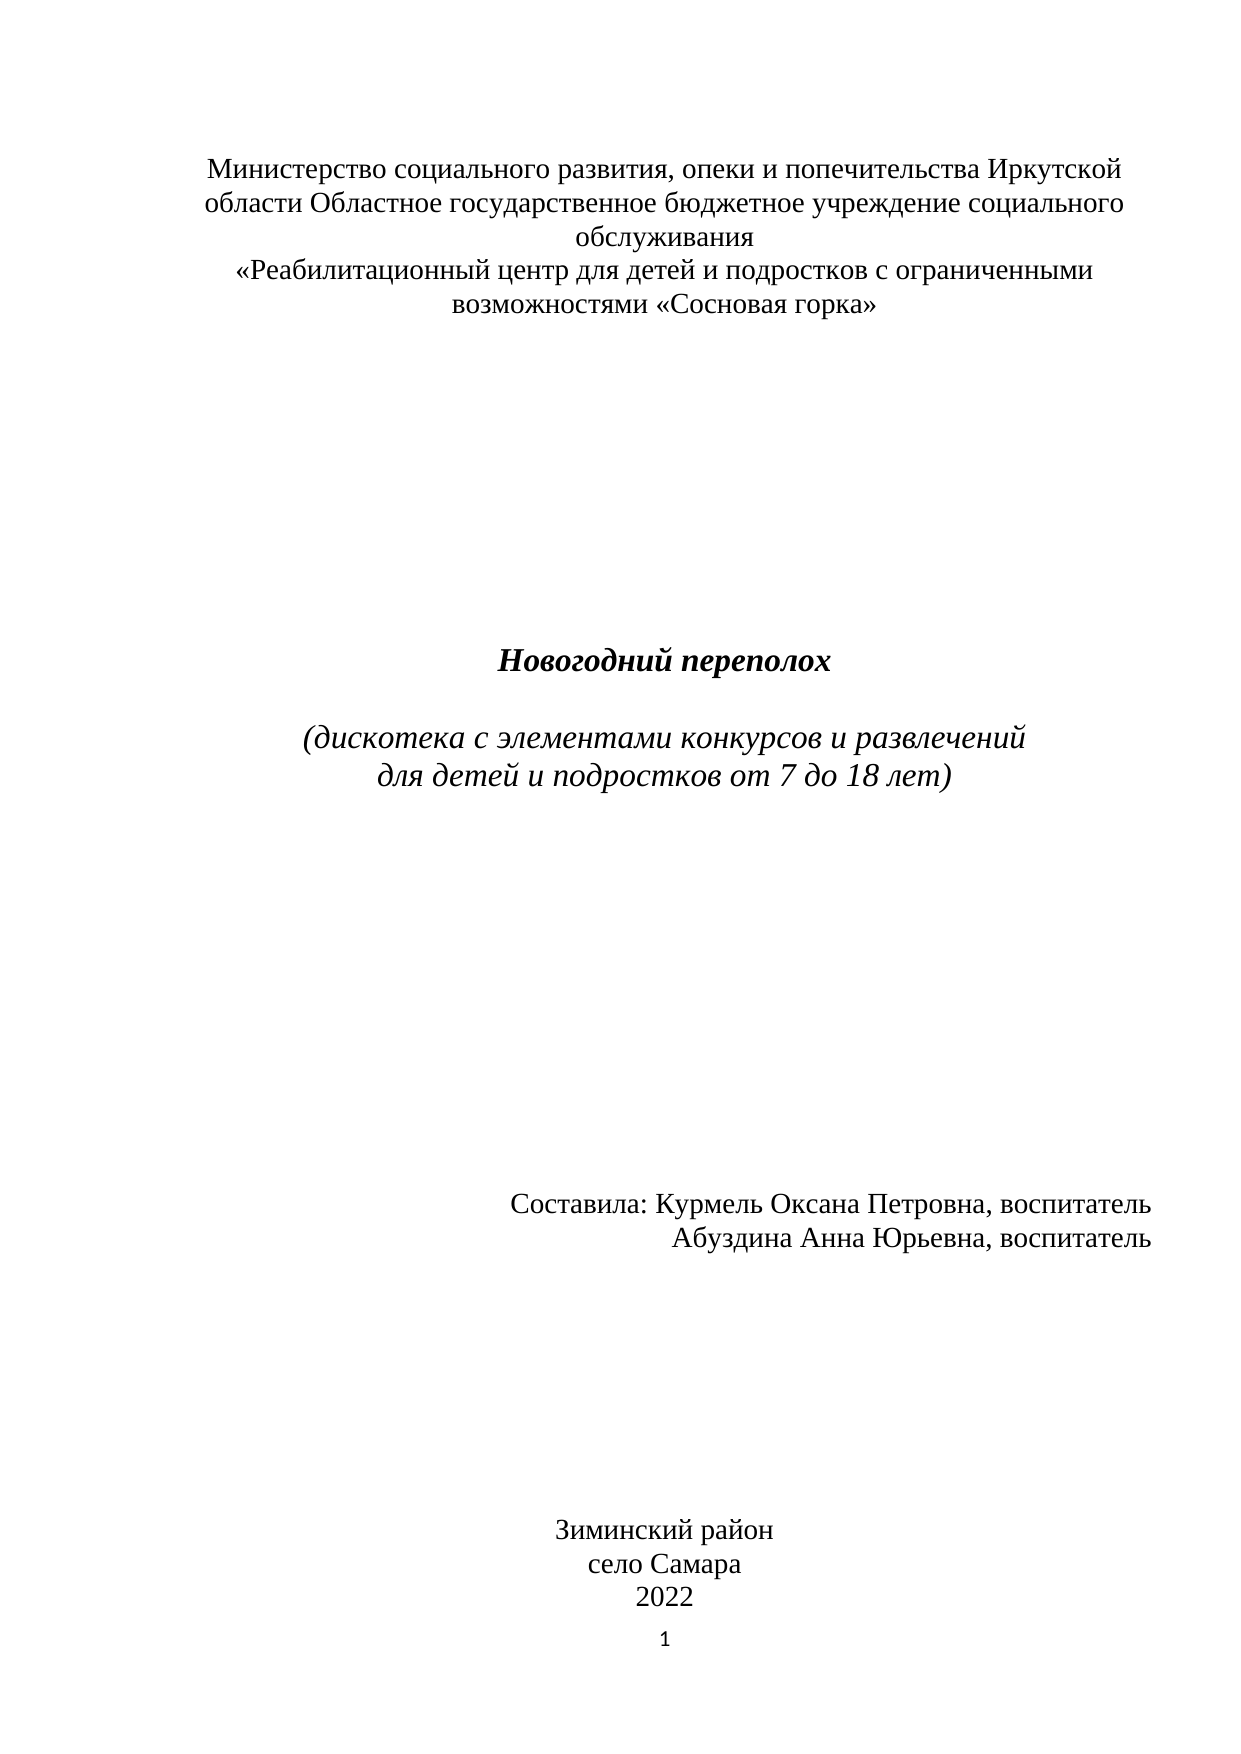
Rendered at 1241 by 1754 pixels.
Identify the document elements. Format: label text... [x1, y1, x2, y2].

text Зиминский район [177, 1512, 1152, 1546]
text Составила: Курмель Оксана Петровна, воспитатель [177, 1187, 1152, 1220]
text Министерство социального развития, опеки и попечительства Иркутской области Областное государственное бюджетное учреждение социального обслуживания [177, 152, 1152, 252]
text (дискотека с элементами конкурсов и развлечений [177, 717, 1152, 755]
text 2022 [177, 1579, 1152, 1613]
text Абуздина Анна Юрьевна, воспитатель [177, 1220, 1152, 1254]
text Новогодний переполох [177, 640, 1152, 679]
text «Реабилитационный центр для детей и подростков с ограниченными возможностями «Сосновая горка» [177, 252, 1152, 319]
text село Самара [177, 1546, 1152, 1579]
text для детей и подростков от 7 до 18 лет) [177, 755, 1152, 794]
